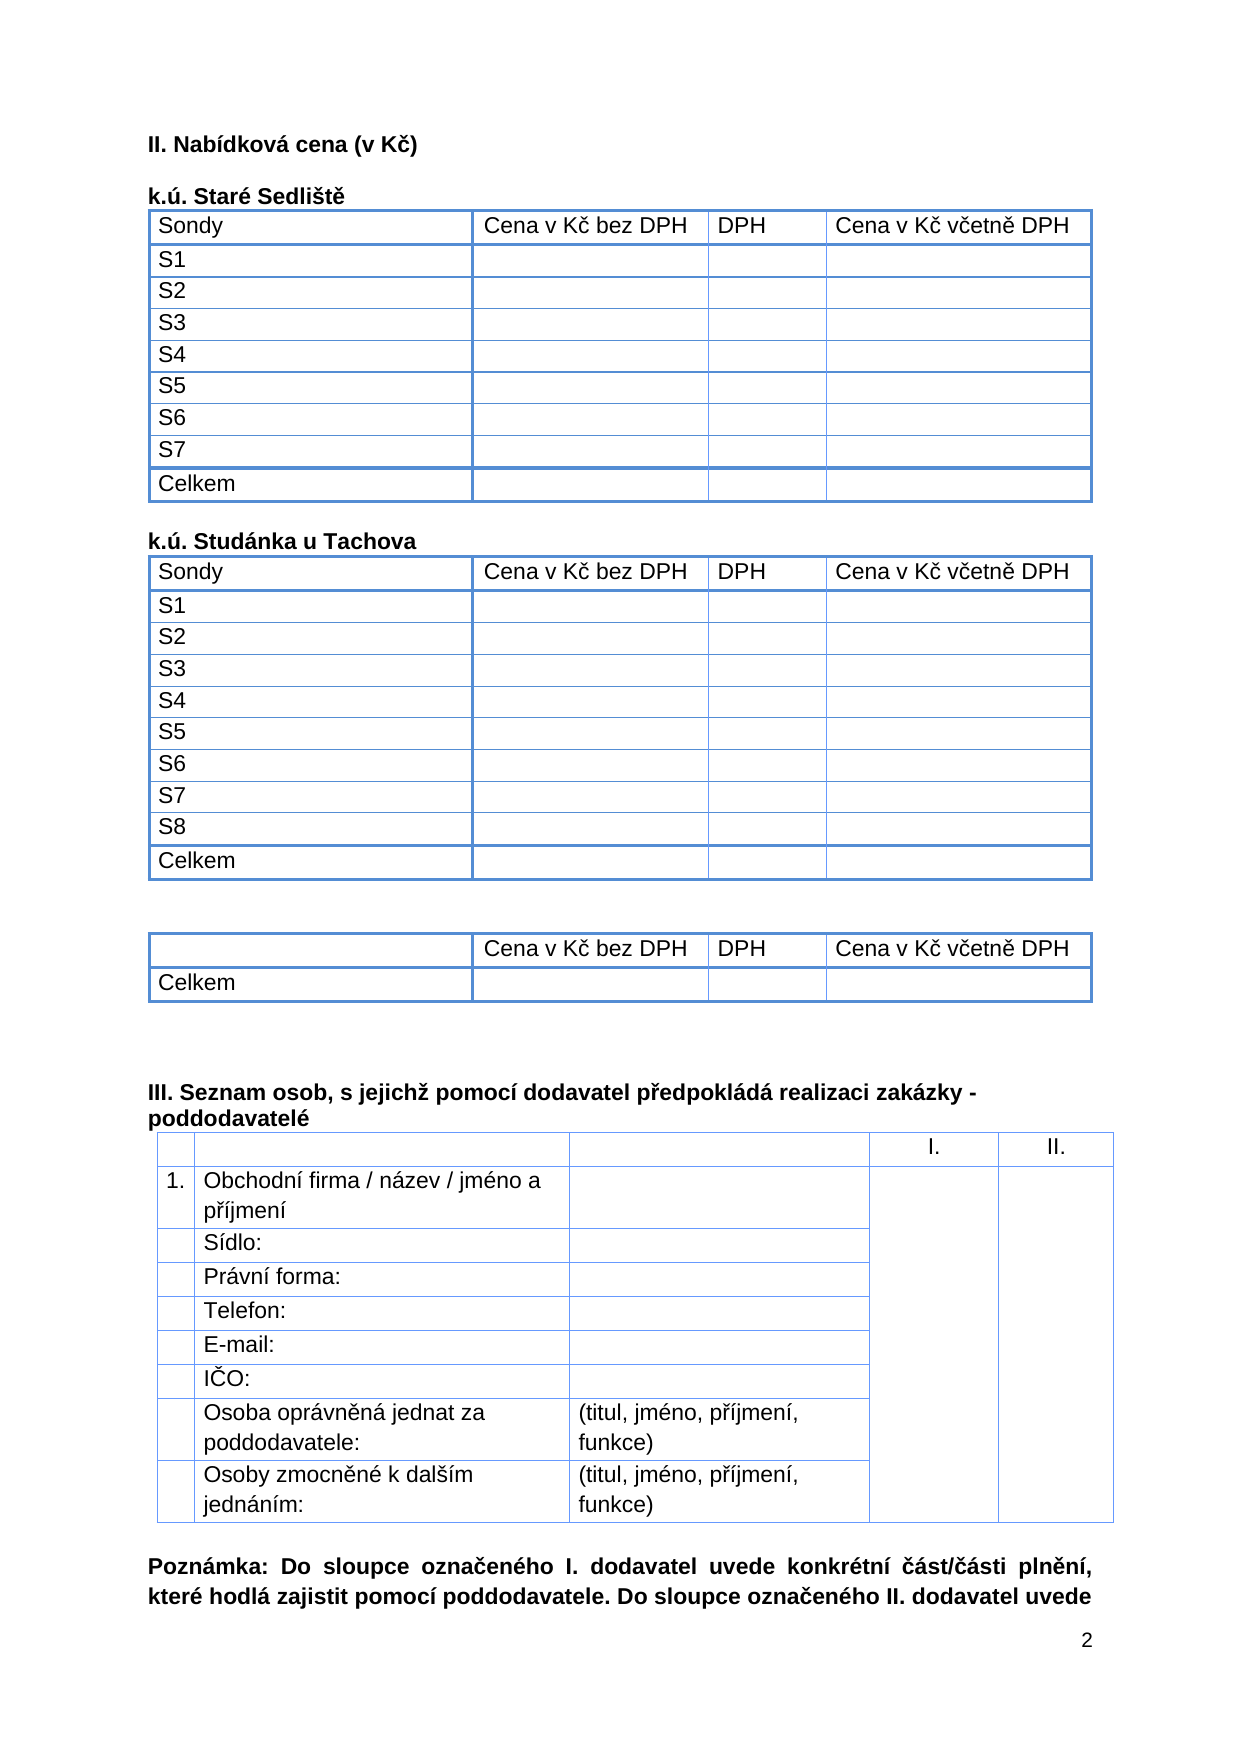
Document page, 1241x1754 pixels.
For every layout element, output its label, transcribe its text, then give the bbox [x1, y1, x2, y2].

table_header [151, 935, 471, 966]
table_cell [827, 750, 1090, 781]
table_cell S6 [151, 750, 471, 781]
table_cell [474, 687, 708, 717]
table_header Sondy [151, 212, 471, 243]
table_cell [827, 847, 1090, 878]
table_cell [827, 969, 1090, 999]
table_cell [709, 404, 826, 435]
table_cell Telefon: [195, 1297, 569, 1330]
table_cell S1 [151, 592, 471, 622]
table_cell [709, 847, 826, 878]
table_cell [474, 813, 708, 844]
table_cell [474, 655, 708, 686]
table_header Cena v Kč včetně DPH [827, 935, 1090, 966]
table_cell [709, 373, 826, 403]
text III. Seznam osob, s jejichž pomocí dodavatel předpokládá realizaci zakázky - poddodavatelé [148, 1079, 1093, 1132]
table_cell Osoba oprávněná jednat za poddodavatele: [195, 1399, 569, 1460]
table_cell [158, 1461, 194, 1522]
table_cell [570, 1229, 869, 1262]
table_header Cena v Kč bez DPH [474, 212, 708, 243]
table_cell [827, 687, 1090, 717]
table_cell [827, 813, 1090, 844]
table_cell [709, 246, 826, 276]
table_cell S7 [151, 782, 471, 812]
table_cell (titul, jméno, příjmení, funkce) [570, 1399, 869, 1460]
table_cell Obchodní firma / název / jméno a příjmení [195, 1167, 569, 1228]
table_cell [827, 655, 1090, 686]
table_cell [827, 782, 1090, 812]
table_cell [474, 470, 708, 500]
table_cell [827, 718, 1090, 749]
table_cell [827, 470, 1090, 500]
table_cell [474, 341, 708, 371]
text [148, 1553, 1093, 1609]
table_cell IČO: [195, 1365, 569, 1398]
table_cell [709, 655, 826, 686]
table_header Cena v Kč včetně DPH [827, 558, 1090, 588]
table_header [195, 1133, 569, 1166]
table_cell Sídlo: [195, 1229, 569, 1262]
table_cell S5 [151, 373, 471, 403]
table_header Sondy [151, 558, 471, 588]
table_cell S7 [151, 436, 471, 466]
table_cell [709, 592, 826, 622]
table_cell [474, 373, 708, 403]
table_cell [709, 687, 826, 717]
table_cell [709, 623, 826, 654]
table_cell [709, 782, 826, 812]
table_cell [474, 623, 708, 654]
table_cell [570, 1167, 869, 1228]
table_cell S5 [151, 718, 471, 749]
table_cell [570, 1297, 869, 1330]
table_cell [158, 1331, 194, 1364]
table_cell [474, 782, 708, 812]
table_header DPH [709, 212, 826, 243]
table_cell [827, 404, 1090, 435]
table_cell S6 [151, 404, 471, 435]
table_cell S4 [151, 687, 471, 717]
table_cell [158, 1263, 194, 1296]
table_cell [570, 1263, 869, 1296]
table_cell [474, 750, 708, 781]
table_cell [474, 969, 708, 999]
table_cell [158, 1297, 194, 1330]
table_cell [709, 470, 826, 500]
table_header I. [870, 1133, 998, 1166]
table_cell (titul, jméno, příjmení, funkce) [570, 1461, 869, 1522]
table_cell [474, 309, 708, 340]
table_header [570, 1133, 869, 1166]
text II. Nabídková cena (v Kč) [148, 131, 1093, 158]
table_cell [827, 592, 1090, 622]
table_cell [709, 278, 826, 308]
table_cell [827, 278, 1090, 308]
table_cell [827, 373, 1090, 403]
table_cell [158, 1365, 194, 1398]
table_cell S3 [151, 309, 471, 340]
table_cell [709, 341, 826, 371]
table_cell [827, 246, 1090, 276]
table_header Cena v Kč včetně DPH [827, 212, 1090, 243]
table_cell 1. [158, 1167, 194, 1228]
table_cell [474, 592, 708, 622]
table_cell [570, 1365, 869, 1398]
table_cell [709, 309, 826, 340]
table_cell [570, 1331, 869, 1364]
table_cell [827, 436, 1090, 466]
table_header [158, 1133, 194, 1166]
table_cell E-mail: [195, 1331, 569, 1364]
table_cell [709, 750, 826, 781]
table_cell Celkem [151, 470, 471, 500]
table_header II. [999, 1133, 1113, 1166]
table_cell Osoby zmocněné k dalším jednáním: [195, 1461, 569, 1522]
table_cell [474, 246, 708, 276]
table_cell S8 [151, 813, 471, 844]
table_cell [870, 1167, 998, 1522]
table_cell Právní forma: [195, 1263, 569, 1296]
table_cell [827, 309, 1090, 340]
table_cell [474, 436, 708, 466]
table_cell [827, 341, 1090, 371]
table_cell [474, 718, 708, 749]
table_cell S1 [151, 246, 471, 276]
table_cell [709, 813, 826, 844]
table_cell S2 [151, 278, 471, 308]
table_cell S2 [151, 623, 471, 654]
table_header DPH [709, 935, 826, 966]
table_header Cena v Kč bez DPH [474, 558, 708, 588]
table_header DPH [709, 558, 826, 588]
table_cell [709, 969, 826, 999]
table_cell [158, 1229, 194, 1262]
table_cell Celkem [151, 969, 471, 999]
table_cell [474, 404, 708, 435]
text k.ú. Staré Sedliště [148, 183, 1093, 209]
table_cell [709, 718, 826, 749]
table_cell [474, 847, 708, 878]
table_cell [158, 1399, 194, 1460]
table_cell S4 [151, 341, 471, 371]
table_cell [709, 436, 826, 466]
table_cell S3 [151, 655, 471, 686]
table_cell Celkem [151, 847, 471, 878]
table_cell [827, 623, 1090, 654]
table_cell [474, 278, 708, 308]
text k.ú. Studánka u Tachova [148, 528, 1093, 555]
table_cell [999, 1167, 1113, 1522]
table_header Cena v Kč bez DPH [474, 935, 708, 966]
